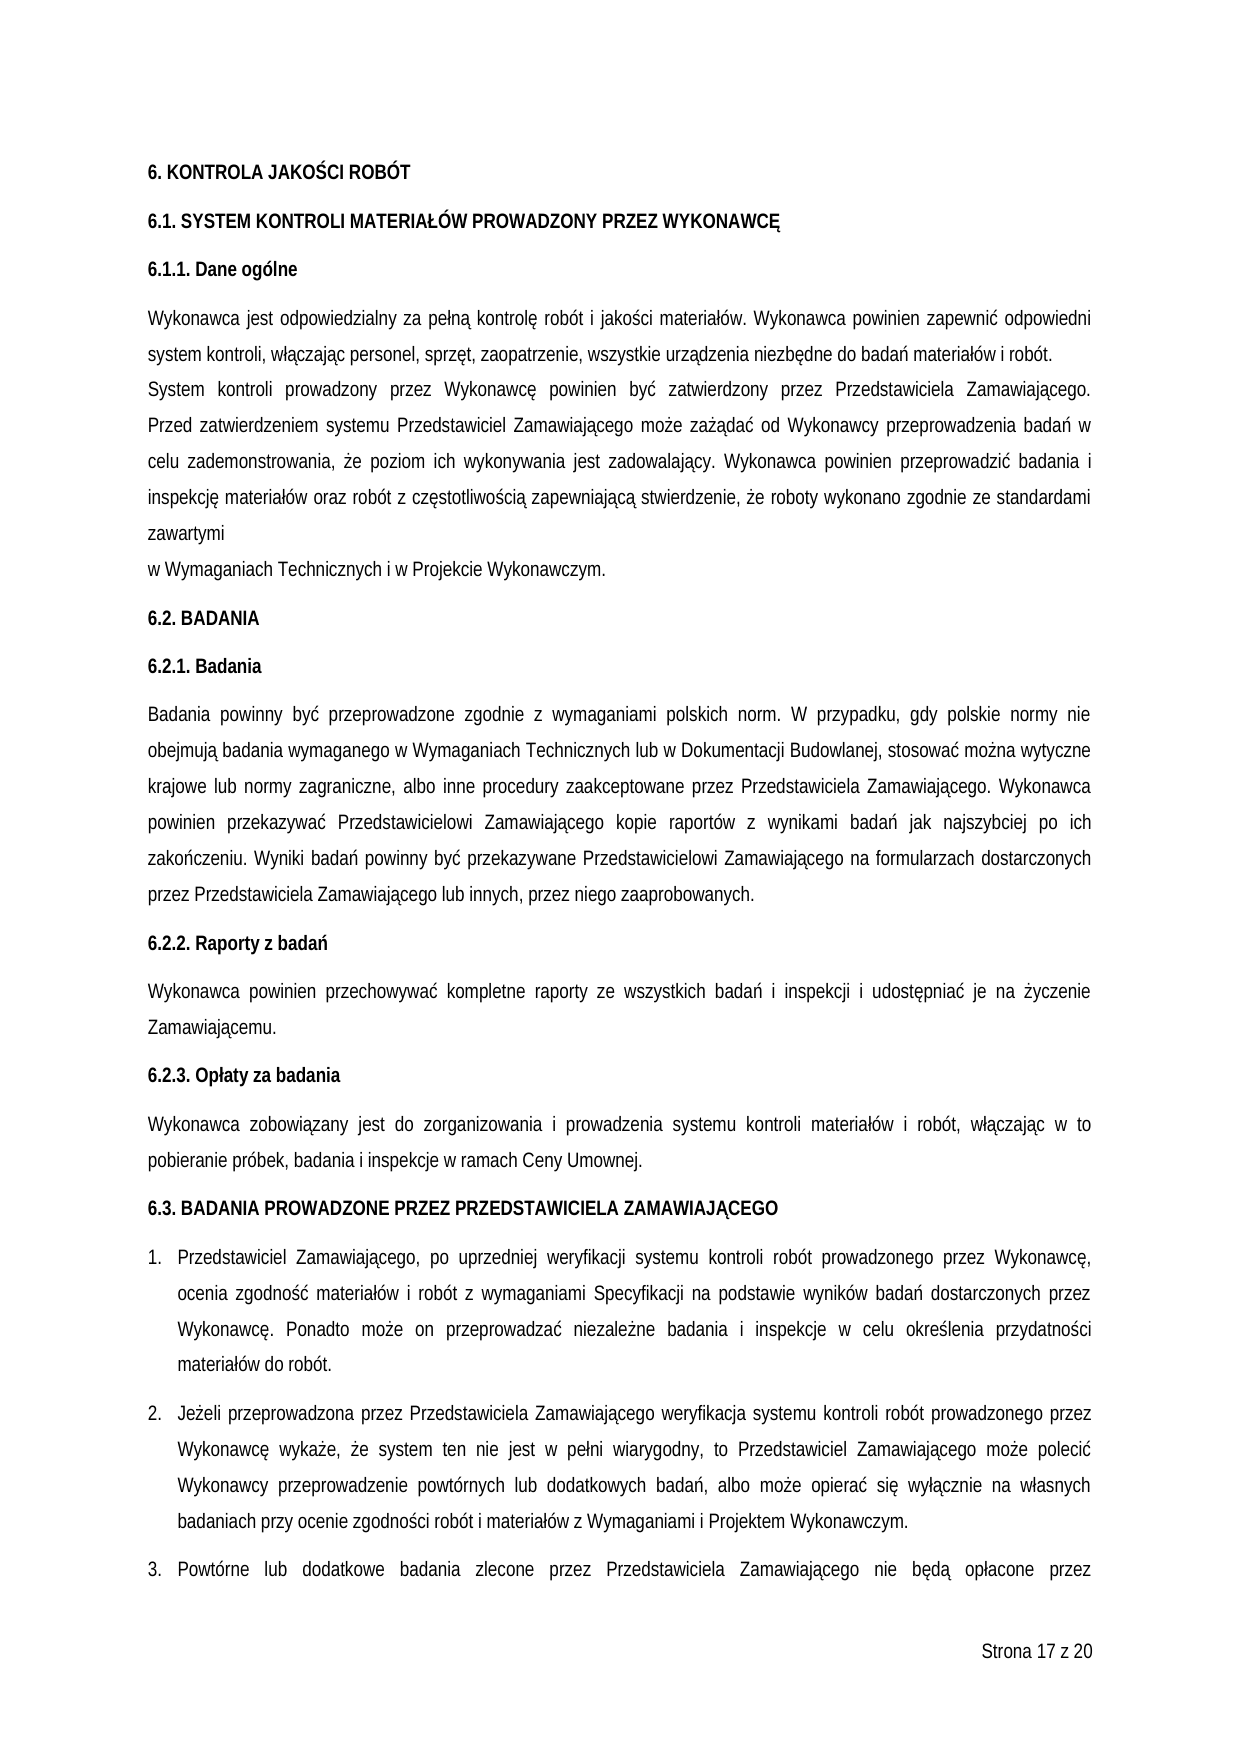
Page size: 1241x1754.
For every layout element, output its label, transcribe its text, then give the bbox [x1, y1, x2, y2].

list Jeżeli przeprowadzona przez Przedstawiciela Zamawiającego weryfikacja systemu kontroli robót prowadzonego przez Wykonawcę wykaże, że system ten nie jest w pełni wiarygodny, to Przedstawiciel Zamawiającego może polecić Wykonawcy przeprowadzenie powtórnych lub dodatkowych badań, albo może opierać się wyłącznie na własnych badaniach przy ocenie zgodności robót i materiałów z Wymaganiami i Projektem Wykonawczym. [148, 1401, 1092, 1533]
subtitle 6.2.2. Raporty z badań [148, 931, 1092, 954]
text Wykonawca zobowiązany jest do zorganizowania i prowadzenia systemu kontroli materiałów i robót, włączając w to pobieranie próbek, badania i inspekcje w ramach Ceny Umownej. [148, 1112, 1092, 1172]
subtitle 6.2.3. Opłaty za badania [148, 1063, 1092, 1087]
text Wykonawca powinien przechowywać kompletne raporty ze wszystkich badań i inspekcji i udostępniać je na życzenie Zamawiającemu. [148, 979, 1092, 1039]
text Badania powinny być przeprowadzone zgodnie z wymaganiami polskich norm. W przypadku, gdy polskie normy nie obejmują badania wymaganego w Wymaganiach Technicznych lub w Dokumentacji Budowlanej, stosować można wytyczne krajowe lub normy zagraniczne, albo inne procedury zaakceptowane przez Przedstawiciela Zamawiającego. Wykonawca powinien przekazywać Przedstawicielowi Zamawiającego kopie raportów z wynikami badań jak najszybciej po ich zakończeniu. Wyniki badań powinny być przekazywane Przedstawicielowi Zamawiającego na formularzach dostarczonych przez Przedstawiciela Zamawiającego lub innych, przez niego zaaprobowanych. [148, 702, 1092, 906]
list Przedstawiciel Zamawiającego, po uprzedniej weryfikacji systemu kontroli robót prowadzonego przez Wykonawcę, ocenia zgodność materiałów i robót z wymaganiami Specyfikacji na podstawie wyników badań dostarczonych przez Wykonawcę. Ponadto może on przeprowadzać niezależne badania i inspekcje w celu określenia przydatności materiałów do robót. [148, 1244, 1092, 1376]
subtitle 6.2. BADANIA [148, 606, 1092, 629]
text System kontroli prowadzony przez Wykonawcę powinien być zatwierdzony przez Przedstawiciela Zamawiającego. Przed zatwierdzeniem systemu Przedstawiciel Zamawiającego może zażądać od Wykonawcy przeprowadzenia badań w celu zademonstrowania, że poziom ich wykonywania jest zadowalający. Wykonawca powinien przeprowadzić badania i inspekcję materiałów oraz robót z częstotliwością zapewniającą stwierdzenie, że roboty wykonano zgodnie ze standardami zawartymi w Wymaganiach Technicznych i w Projekcie Wykonawczym. [148, 377, 1092, 581]
subtitle 6.1.1. Dane ogólne [148, 257, 1092, 281]
subtitle 6.3. BADANIA PROWADZONE PRZEZ PRZEDSTAWICIELA ZAMAWIAJĄCEGO [148, 1196, 1092, 1220]
subtitle 6. KONTROLA JAKOŚCI ROBÓT [148, 160, 1092, 184]
text Wykonawca jest odpowiedzialny za pełną kontrolę robót i jakości materiałów. Wykonawca powinien zapewnić odpowiedni system kontroli, włączając personel, sprzęt, zaopatrzenie, wszystkie urządzenia niezbędne do badań materiałów i robót. [148, 306, 1092, 365]
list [148, 1557, 1092, 1581]
subtitle 6.1. SYSTEM KONTROLI MATERIAŁÓW PROWADZONY PRZEZ WYKONAWCĘ [148, 209, 1092, 233]
subtitle 6.2.1. Badania [148, 654, 1092, 678]
